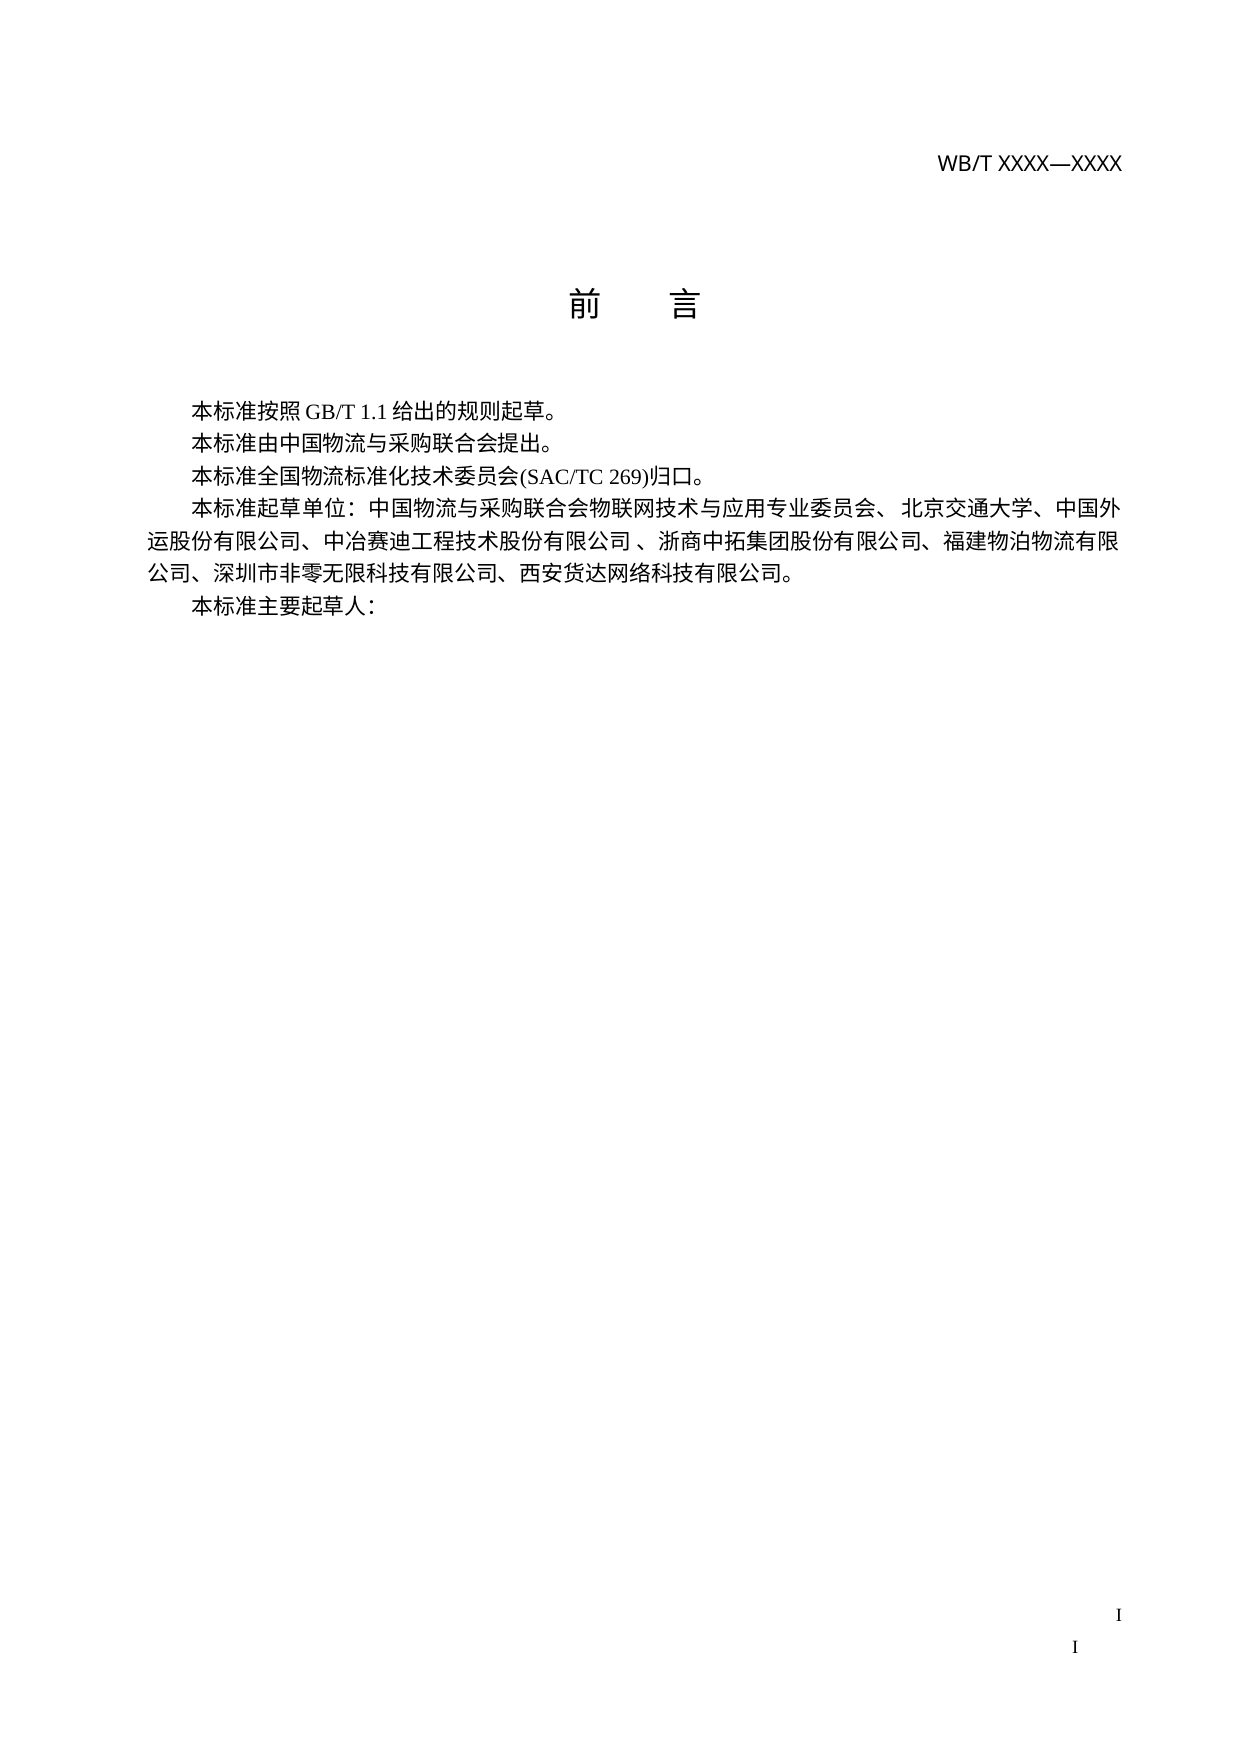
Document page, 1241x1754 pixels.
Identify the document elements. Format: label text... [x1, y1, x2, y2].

text 本标准按照GB/T 1.1给出的规则起草。 [148, 393, 1122, 426]
text 本标准全国物流标准化技术委员会(SAC/TC 269)归口。 [148, 458, 1122, 491]
text 前 言 [148, 270, 1122, 335]
text 本标准起草单位：中国物流与采购联合会物联网技术与应用专业委员会、北京交通大学、中国外运股份有限公司、中冶赛迪工程技术股份有限公司 、浙商中拓集团股份有限公司、福建物泊物流有限公司、深圳市非零无限科技有限公司、西安货达网络科技有限公司。 [148, 491, 1122, 588]
text 本标准由中国物流与采购联合会提出。 [148, 426, 1122, 458]
text 本标准主要起草人： [148, 588, 1122, 621]
